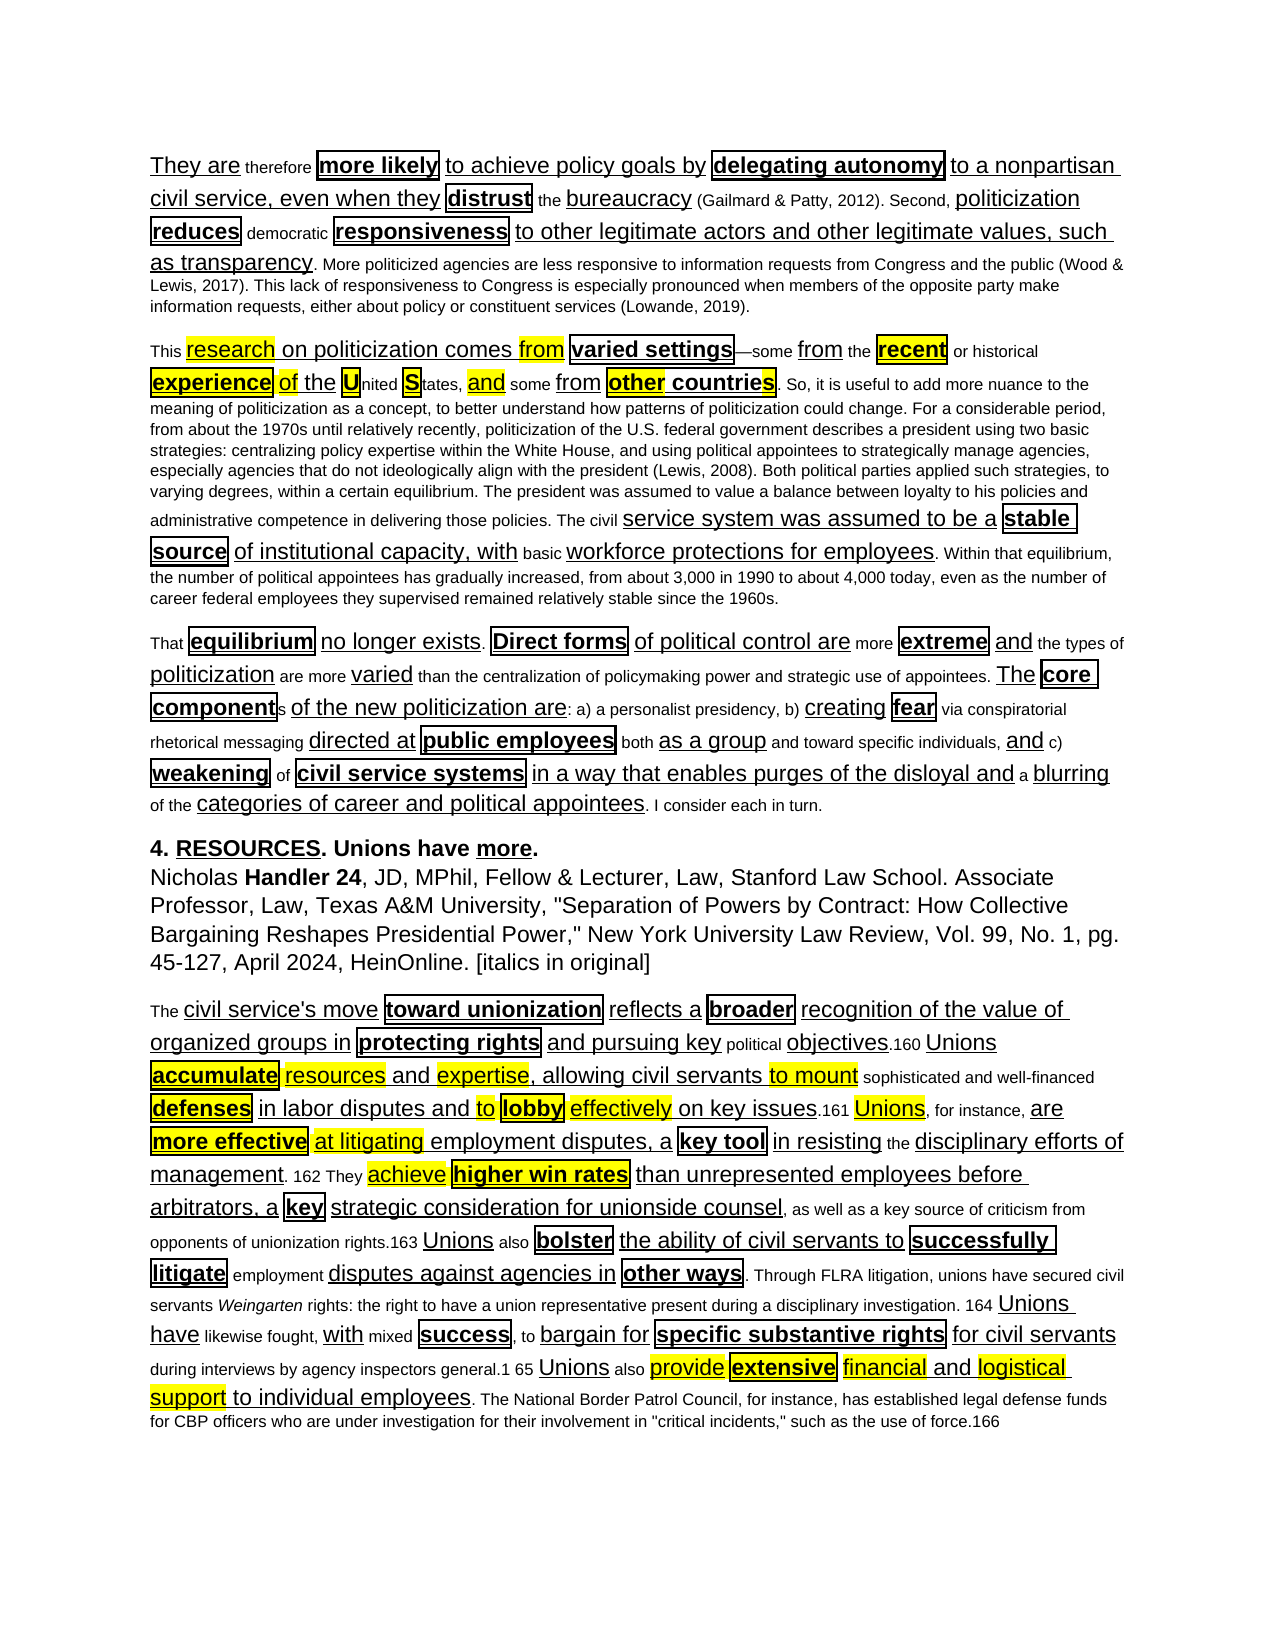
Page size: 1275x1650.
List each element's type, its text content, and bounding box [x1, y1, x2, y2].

text Nicholas Handler 24, JD, MPhil, Fellow & Lecturer, Law, Stanford Law School. Associate Professor, Law, Texas A&M University, "Separation of Powers by Contract: How Collective Bargaining Reshapes Presidential Power," New York University Law Review, Vol. 99, No. 1, pg. 45-127, April 2024, HeinOnline. [italics in original] [150, 864, 1125, 975]
text That equilibrium no longer exists. Direct forms of political control are more extreme and the types of politicization are more varied than the centralization of policymaking power and strategic use of appointees. The core components of the new politicization are: a) a personalist presidency, b) creating fear via conspiratorial rhetorical messaging directed at public employees both as a group and toward specific individuals, and c) weakening of civil service systems in a way that enables purges of the disloyal and a blurring of the categories of career and political appointees. I consider each in turn. [150, 626, 1125, 817]
text The civil service's move toward unionization reflects a broader recognition of the value of organized groups in protecting rights and pursuing key political objectives.160 Unions accumulate resources and expertise, allowing civil servants to mount sophisticated and well-financed defenses in labor disputes and to lobby effectively on key issues.161 Unions, for instance, are more effective at litigating employment disputes, a key tool in resisting the disciplinary efforts of management. 162 They achieve higher win rates than unrepresented employees before arbitrators, a key strategic consideration for unionside counsel, as well as a key source of criticism from opponents of unionization rights.163 Unions also bolster the ability of civil servants to successfully litigate employment disputes against agencies in other ways. Through FLRA litigation, unions have secured civil servants Weingarten rights: the right to have a union representative present during a disciplinary investigation. 164 Unions have likewise fought, with mixed success, to bargain for specific substantive rights for civil servants during interviews by agency inspectors general.1 65 Unions also provide extensive financial and logistical support to individual employees. The National Border Patrol Council, for instance, has established legal defense funds for CBP officers who are under investigation for their involvement in "critical incidents," such as the use of force.166 [150, 994, 1125, 1431]
subtitle 4. RESOURCES. Unions have more. [150, 835, 1125, 862]
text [150, 150, 1125, 316]
text This research on politicization comes from varied settings—some from the recent or historical experience of the United States, and some from other countries. So, it is useful to add more nuance to the meaning of politicization as a concept, to better understand how patterns of politicization could change. For a considerable period, from about the 1970s until relatively recently, politicization of the U.S. federal government describes a president using two basic strategies: centralizing policy expertise within the White House, and using political appointees to strategically manage agencies, especially agencies that do not ideologically align with the president (Lewis, 2008). Both political parties applied such strategies, to varying degrees, within a certain equilibrium. The president was assumed to value a balance between loyalty to his policies and administrative competence in delivering those policies. The civil service system was assumed to be a stable source of institutional capacity, with basic workforce protections for employees. Within that equilibrium, the number of political appointees has gradually increased, from about 3,000 in 1990 to about 4,000 today, even as the number of career federal employees they supervised remained relatively stable since the 1960s. [150, 334, 1125, 608]
